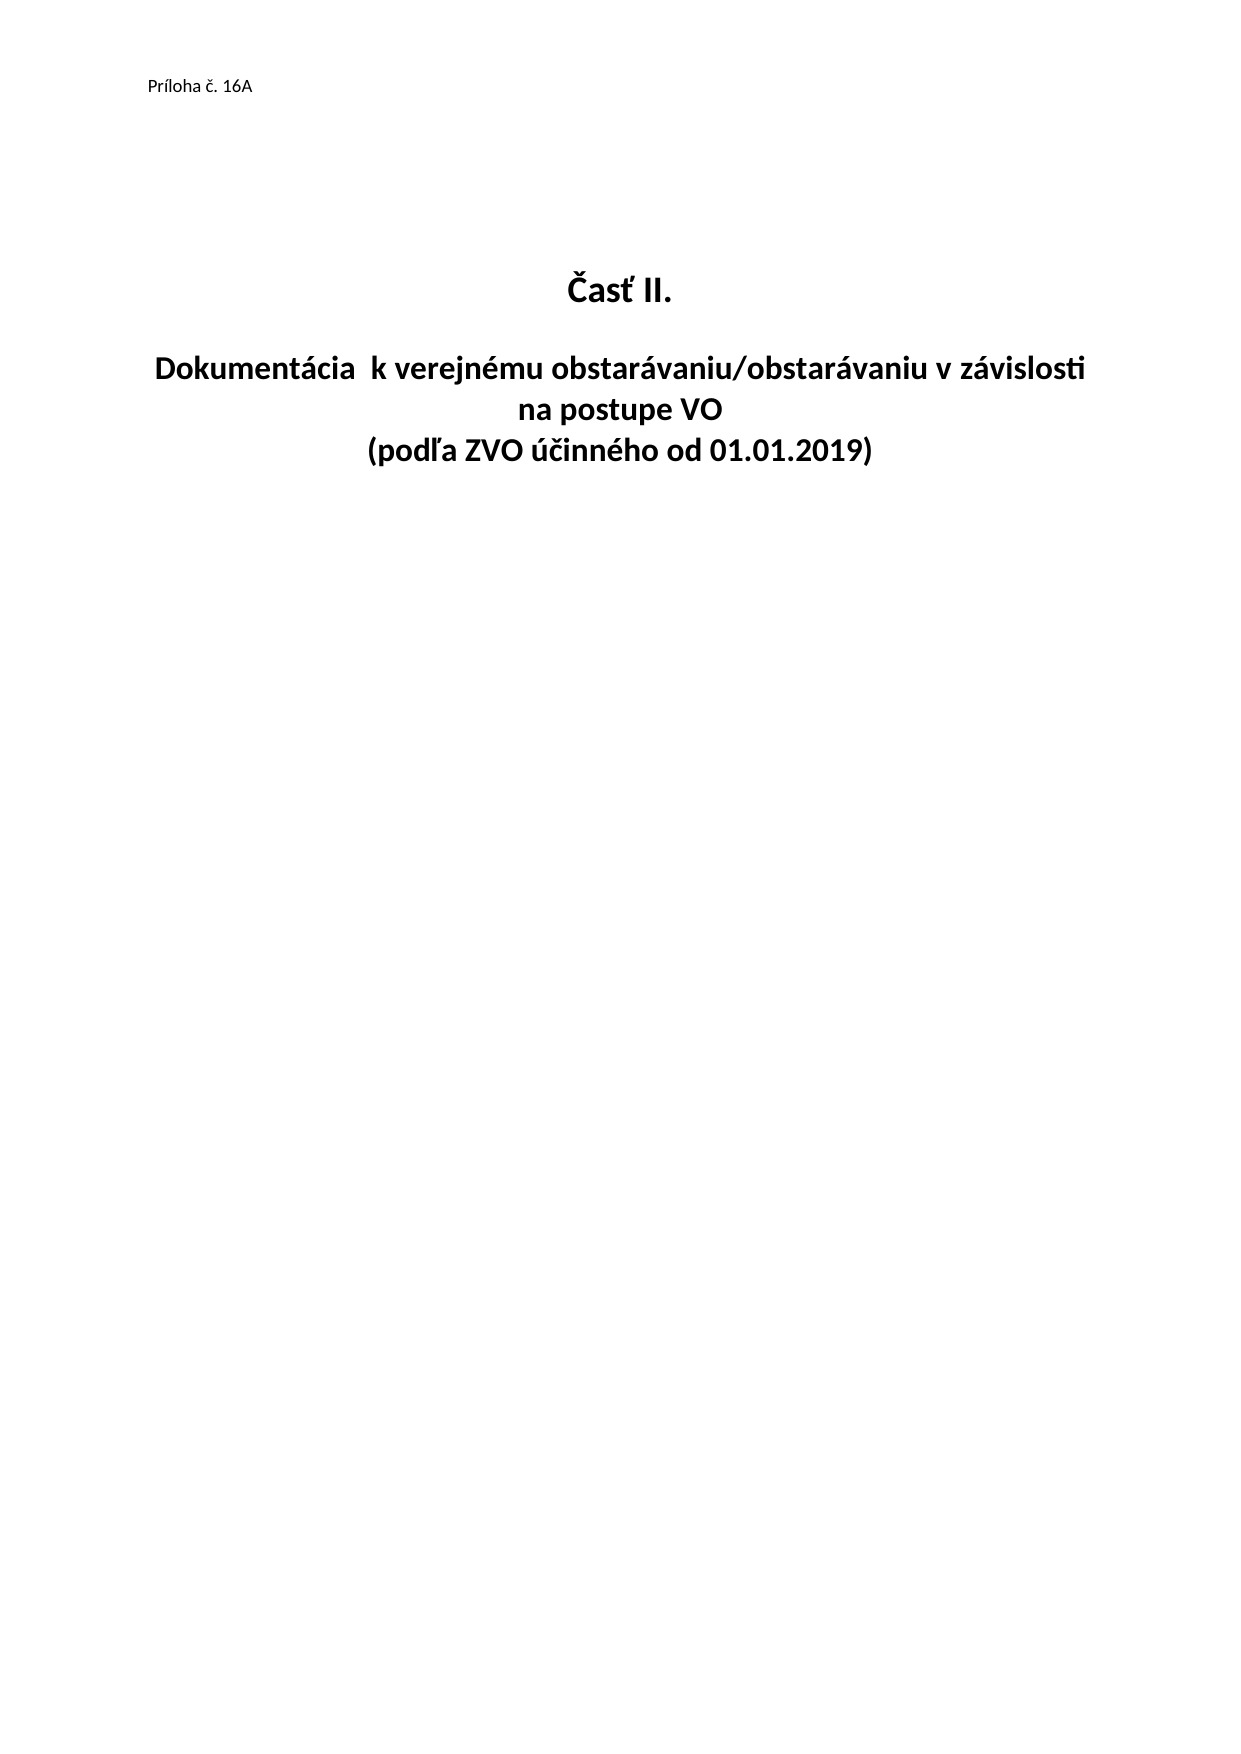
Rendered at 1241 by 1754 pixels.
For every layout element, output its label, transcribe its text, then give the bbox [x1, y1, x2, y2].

text Časť II. [148, 266, 1093, 312]
text Dokumentácia k verejnému obstarávaniu/obstarávaniu v závislosti na postupe VO [148, 347, 1093, 429]
text (podľa ZVO účinného od 01.01.2019) [148, 429, 1093, 469]
